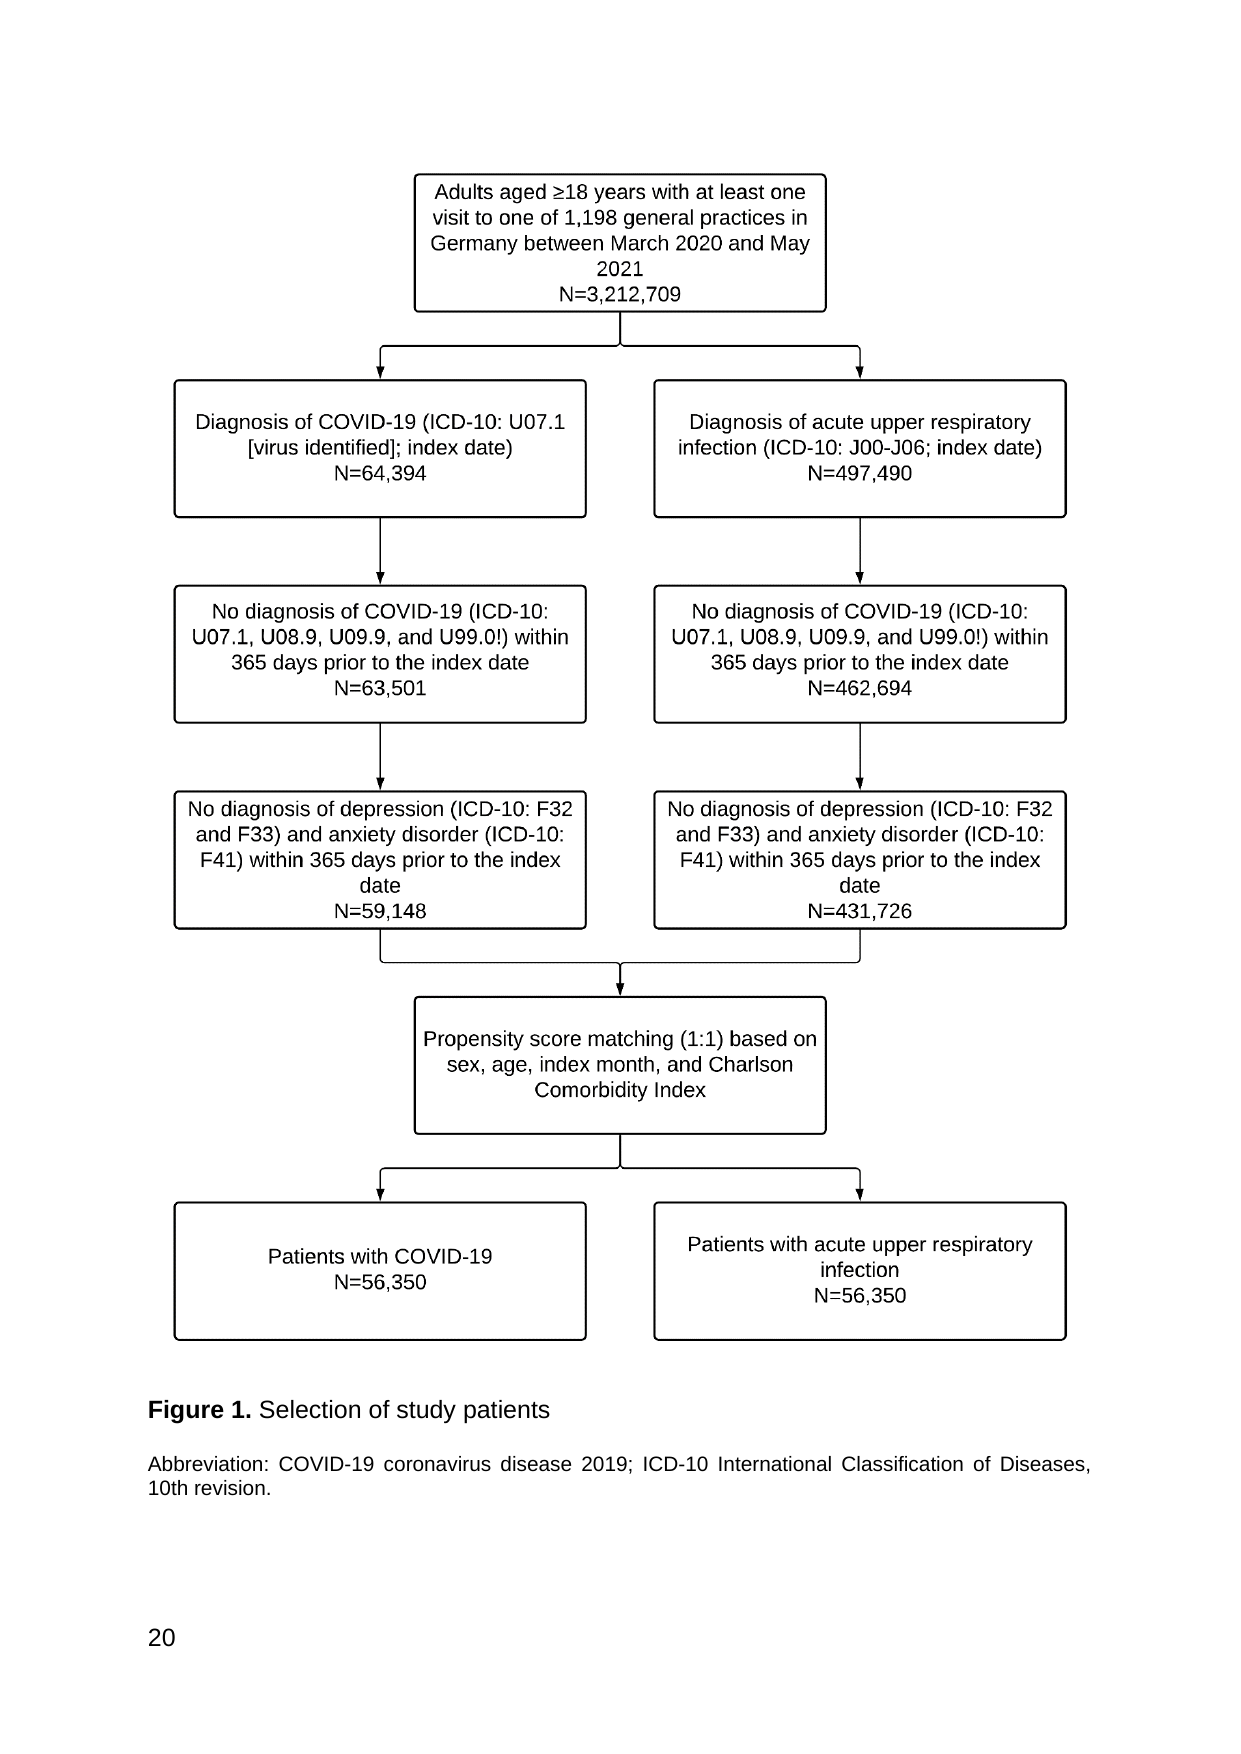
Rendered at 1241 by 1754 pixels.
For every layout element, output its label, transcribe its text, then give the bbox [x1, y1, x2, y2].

text Abbreviation: COVID-19 coronavirus disease 2019; ICD-10 International Classification of Diseases, 10th revision. [148, 1452, 1093, 1500]
text Figure 1. Selection of study patients [148, 1394, 1093, 1423]
picture [147, 147, 1093, 1367]
